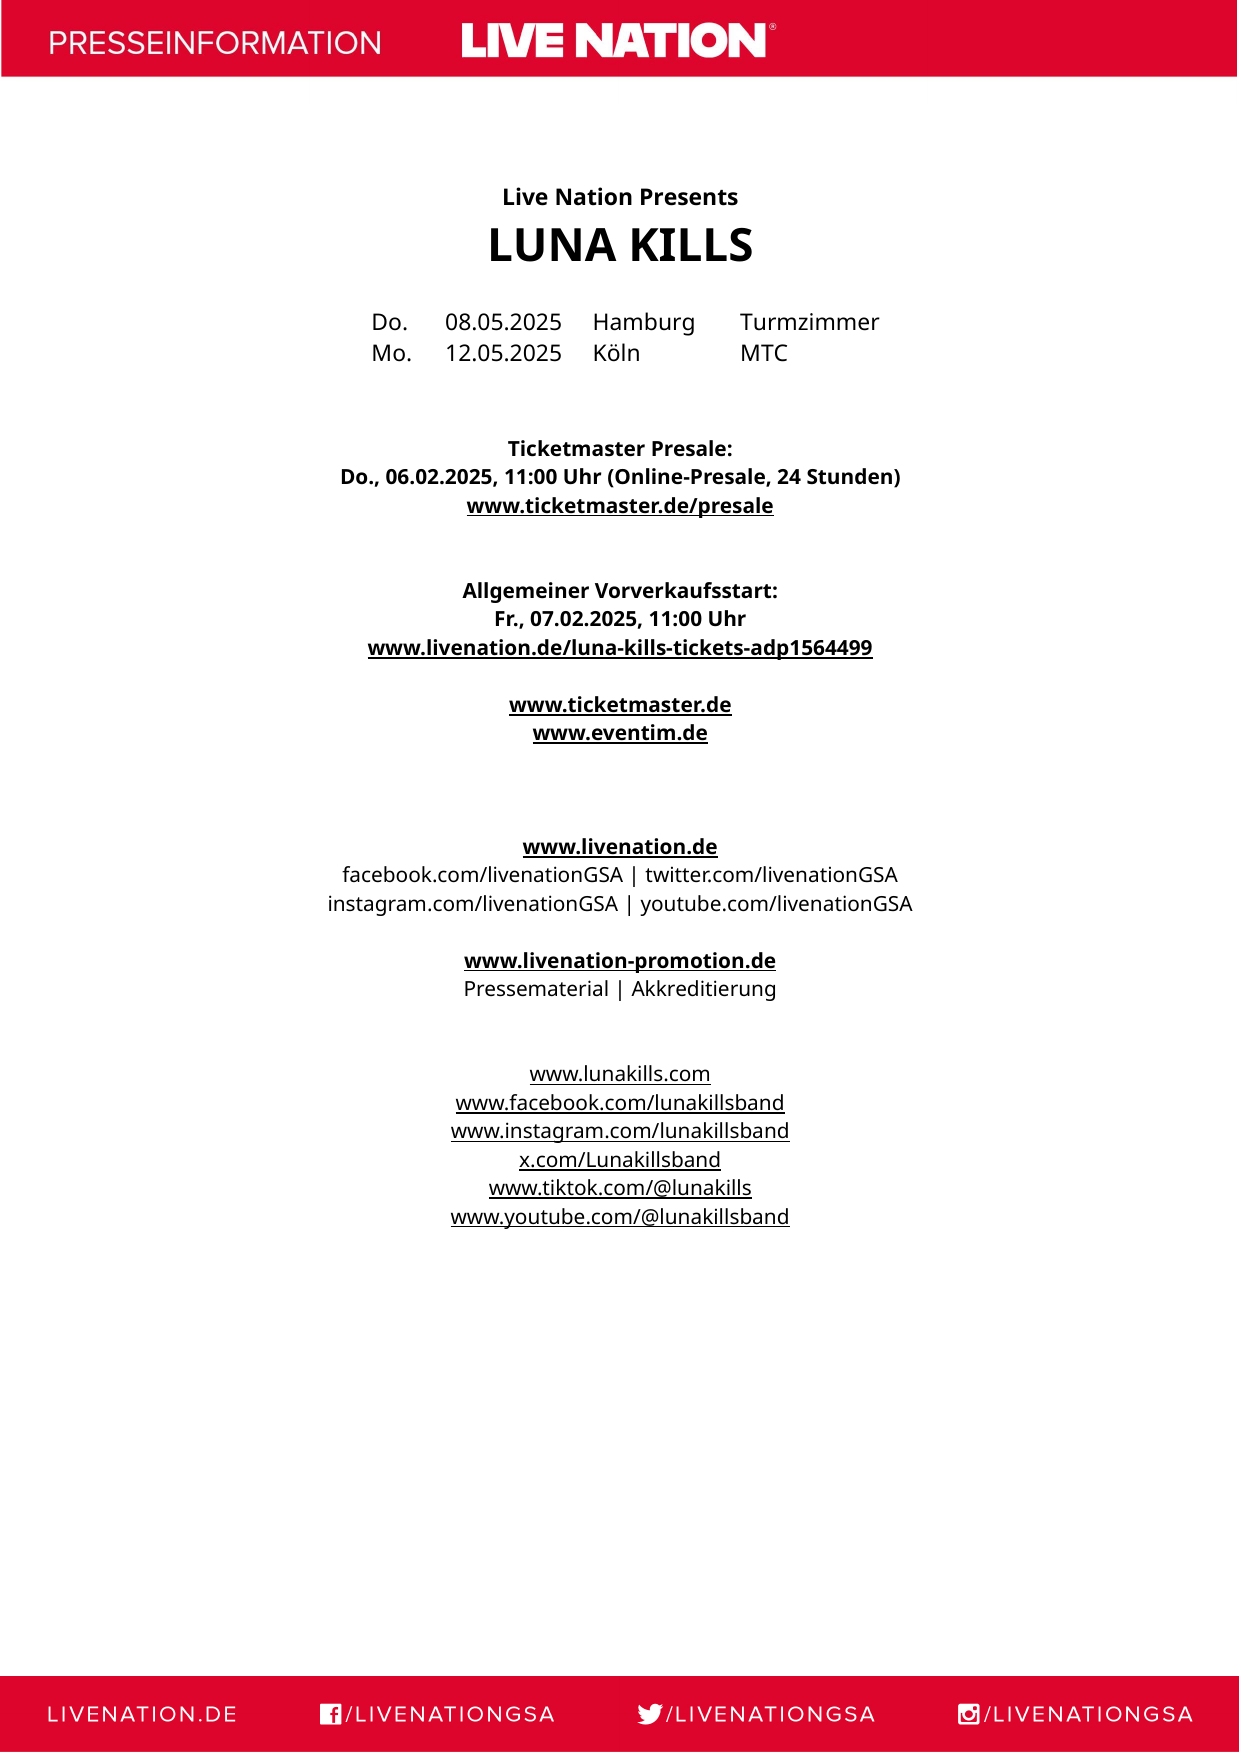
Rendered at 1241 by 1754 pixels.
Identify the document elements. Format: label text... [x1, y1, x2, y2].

text www.livenation-promotion.de [150, 946, 1090, 974]
text www.livenation.de/luna-kills-tickets-adp1564499 [150, 633, 1090, 661]
subtitle Allgemeiner Vorverkaufsstart: [150, 576, 1090, 604]
text instagram.com/livenationGSA | youtube.com/livenationGSA [150, 889, 1090, 917]
picture [0, 1676, 1239, 1752]
picture [1, 0, 1237, 106]
text x.com/Lunakillsband [150, 1145, 1090, 1173]
text www.youtube.com/@lunakillsband [150, 1202, 1090, 1230]
text Do. 08.05.2025 Hamburg Turmzimmer [297, 306, 1090, 337]
text Mo. 12.05.2025 Köln MTC [297, 337, 1090, 369]
text Ticketmaster Presale: [150, 434, 1090, 462]
text LUNA KILLS [150, 212, 1090, 275]
text Live Nation Presents [150, 181, 1090, 212]
text www.tiktok.com/@lunakills [150, 1173, 1090, 1202]
text Do., 06.02.2025, 11:00 Uhr (Online-Presale, 24 Stunden) [150, 462, 1090, 491]
subtitle www.ticketmaster.de/presale [150, 491, 1090, 519]
text Fr., 07.02.2025, 11:00 Uhr [150, 604, 1090, 633]
text www.instagram.com/lunakillsband [150, 1116, 1090, 1145]
text www.livenation.de facebook.com/livenationGSA | twitter.com/livenationGSA [150, 832, 1090, 889]
text www.ticketmaster.de www.eventim.de [150, 690, 1090, 747]
text www.facebook.com/lunakillsband [150, 1088, 1090, 1116]
text Pressematerial | Akkreditierung [150, 974, 1090, 1003]
text www.lunakills.com [150, 1059, 1090, 1088]
